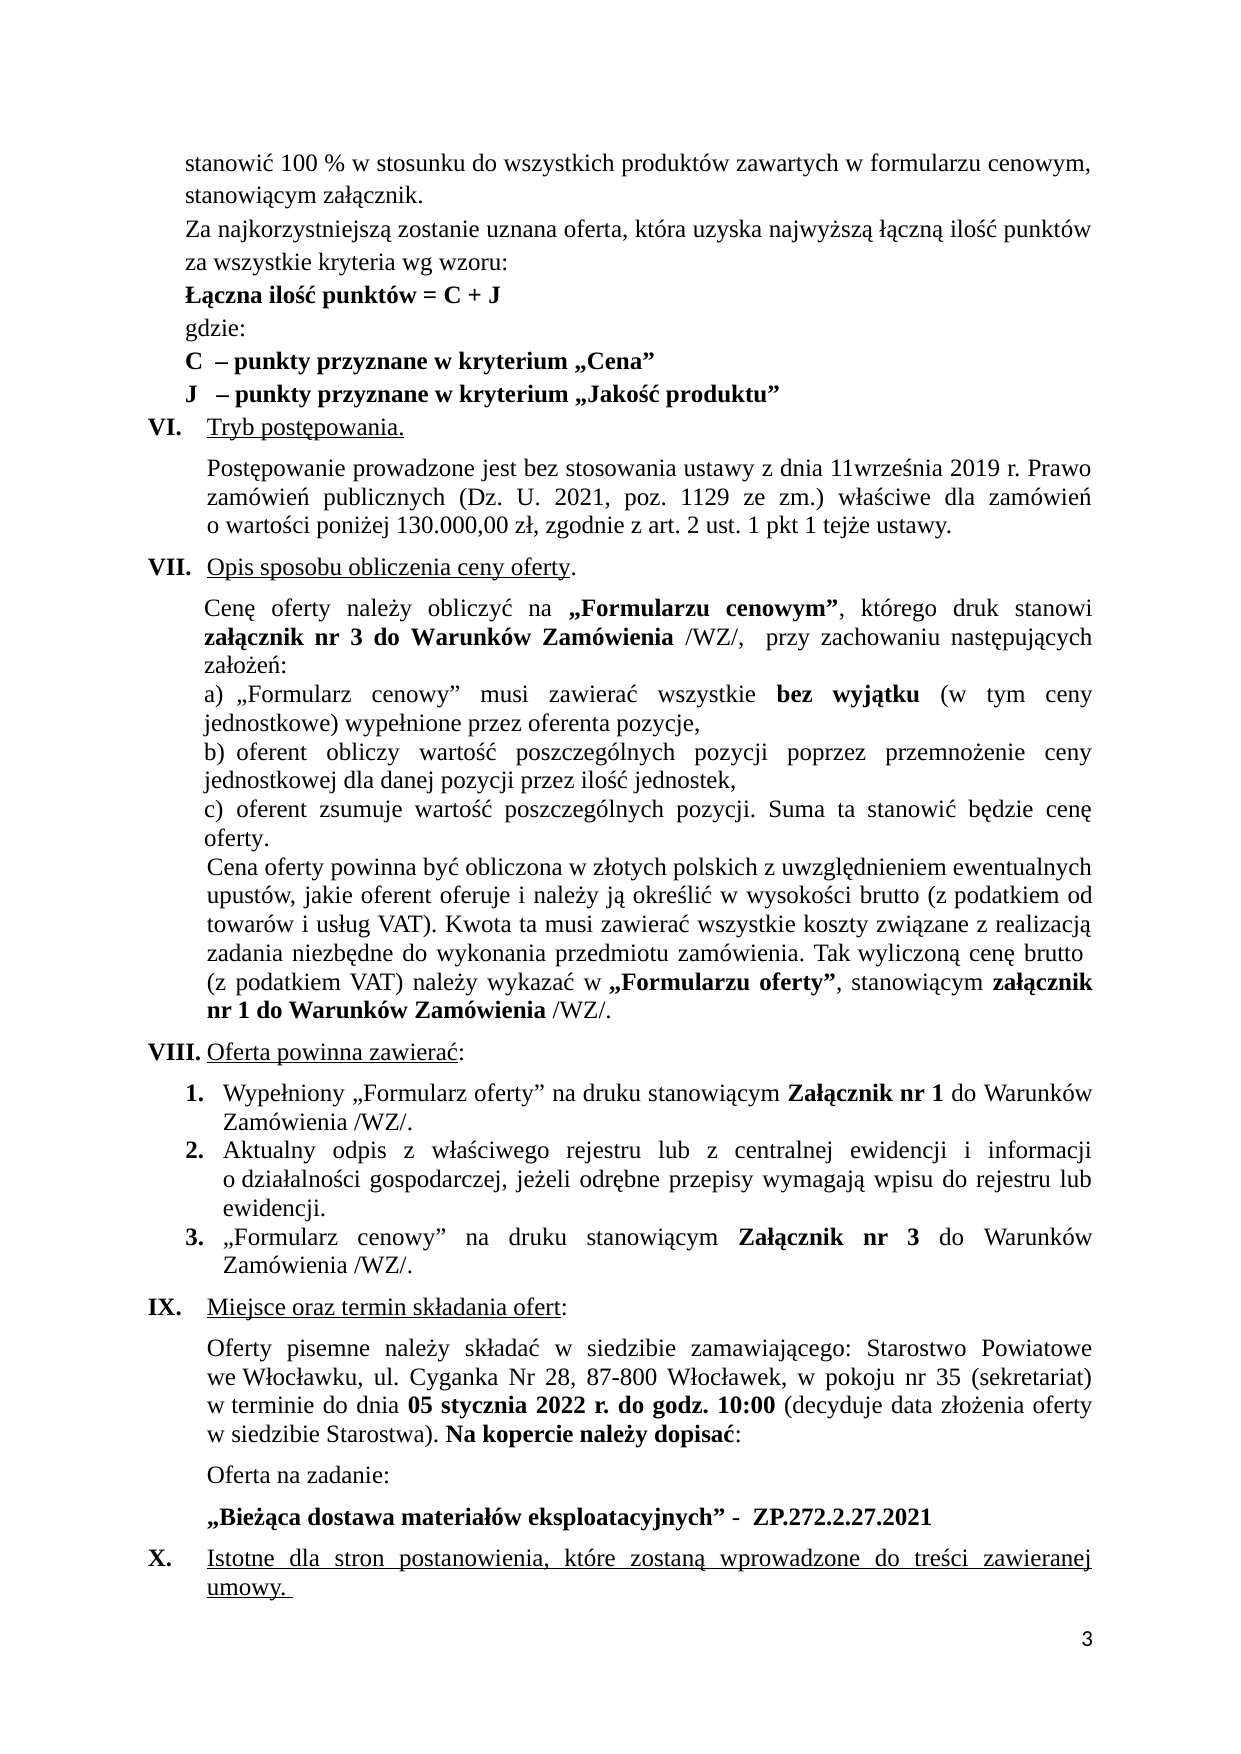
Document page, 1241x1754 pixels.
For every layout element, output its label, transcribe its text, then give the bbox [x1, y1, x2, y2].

text Oferty pisemne należy składać w siedzibie zamawiającego: Starostwo Powiatowe we Włocławku, ul. Cyganka Nr 28, 87-800 Włocławek, w pokoju nr 35 (sekretariat) w terminie do dnia 05 stycznia 2022 r. do godz. 10:00 (decyduje data złożenia oferty w siedzibie Starostwa). Na kopercie należy dopisać: [207, 1333, 1093, 1448]
list Istotne dla stron postanowienia, które zostaną wprowadzone do treści zawieranej umowy. [148, 1543, 1093, 1601]
text J – punkty przyznane w kryterium „Jakość produktu” [185, 379, 1093, 407]
list Miejsce oraz termin składania ofert: [148, 1292, 1093, 1321]
text „Bieżąca dostawa materiałów eksploatacyjnych” - ZP.272.2.27.2021 [207, 1502, 1093, 1531]
text c) oferent zsumuje wartość poszczególnych pozycji. Suma ta stanowić będzie cenę oferty. [204, 794, 1093, 852]
list Oferta powinna zawierać: [148, 1037, 1093, 1066]
text a) „Formularz cenowy” musi zawierać wszystkie bez wyjątku (w tym ceny jednostkowe) wypełnione przez oferenta pozycje, [204, 679, 1093, 737]
list Tryb postępowania. [148, 412, 1093, 441]
text Postępowanie prowadzone jest bez stosowania ustawy z dnia 11września 2019 r. Prawo zamówień publicznych (Dz. U. 2021, poz. 1129 ze zm.) właściwe dla zamówień o wartości poniżej 130.000,00 zł, zgodnie z art. 2 ust. 1 pkt 1 tejże ustawy. [207, 453, 1093, 539]
list Aktualny odpis z właściwego rejestru lub z centralnej ewidencji i informacji o działalności gospodarczej, jeżeli odrębne przepisy wymagają wpisu do rejestru lub ewidencji. [185, 1136, 1093, 1222]
text Cena oferty powinna być obliczona w złotych polskich z uwzględnieniem ewentualnych upustów, jakie oferent oferuje i należy ją określić w wysokości brutto (z podatkiem od towarów i usług VAT). Kwota ta musi zawierać wszystkie koszty związane z realizacją zadania niezbędne do wykonania przedmiotu zamówienia. Tak wyliczoną cenę brutto (z podatkiem VAT) należy wykazać w „Formularzu oferty”, stanowiącym załącznik nr 1 do Warunków Zamówienia /WZ/. [207, 852, 1093, 1024]
text Łączna ilość punktów = C + J [185, 280, 1093, 308]
list „Formularz cenowy” na druku stanowiącym Załącznik nr 3 do Warunków Zamówienia /WZ/. [185, 1222, 1093, 1279]
text Za najkorzystniejszą zostanie uznana oferta, która uzyska najwyższą łączną ilość punktów za wszystkie kryteria wg wzoru: [185, 214, 1093, 275]
text Oferta na zadanie: [207, 1461, 1093, 1489]
text Cenę oferty należy obliczyć na „Formularzu cenowym”, którego druk stanowi załącznik nr 3 do Warunków Zamówienia /WZ/, przy zachowaniu następujących założeń: [204, 593, 1093, 679]
list Opis sposobu obliczenia ceny oferty. [148, 552, 1093, 581]
text gdzie: [185, 313, 1093, 341]
list Wypełniony „Formularz oferty” na druku stanowiącym Załącznik nr 1 do Warunków Zamówienia /WZ/. [185, 1078, 1093, 1136]
text b) oferent obliczy wartość poszczególnych pozycji poprzez przemnożenie ceny jednostkowej dla danej pozycji przez ilość jednostek, [204, 737, 1093, 794]
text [185, 148, 1093, 209]
text C – punkty przyznane w kryterium „Cena” [185, 346, 1093, 374]
